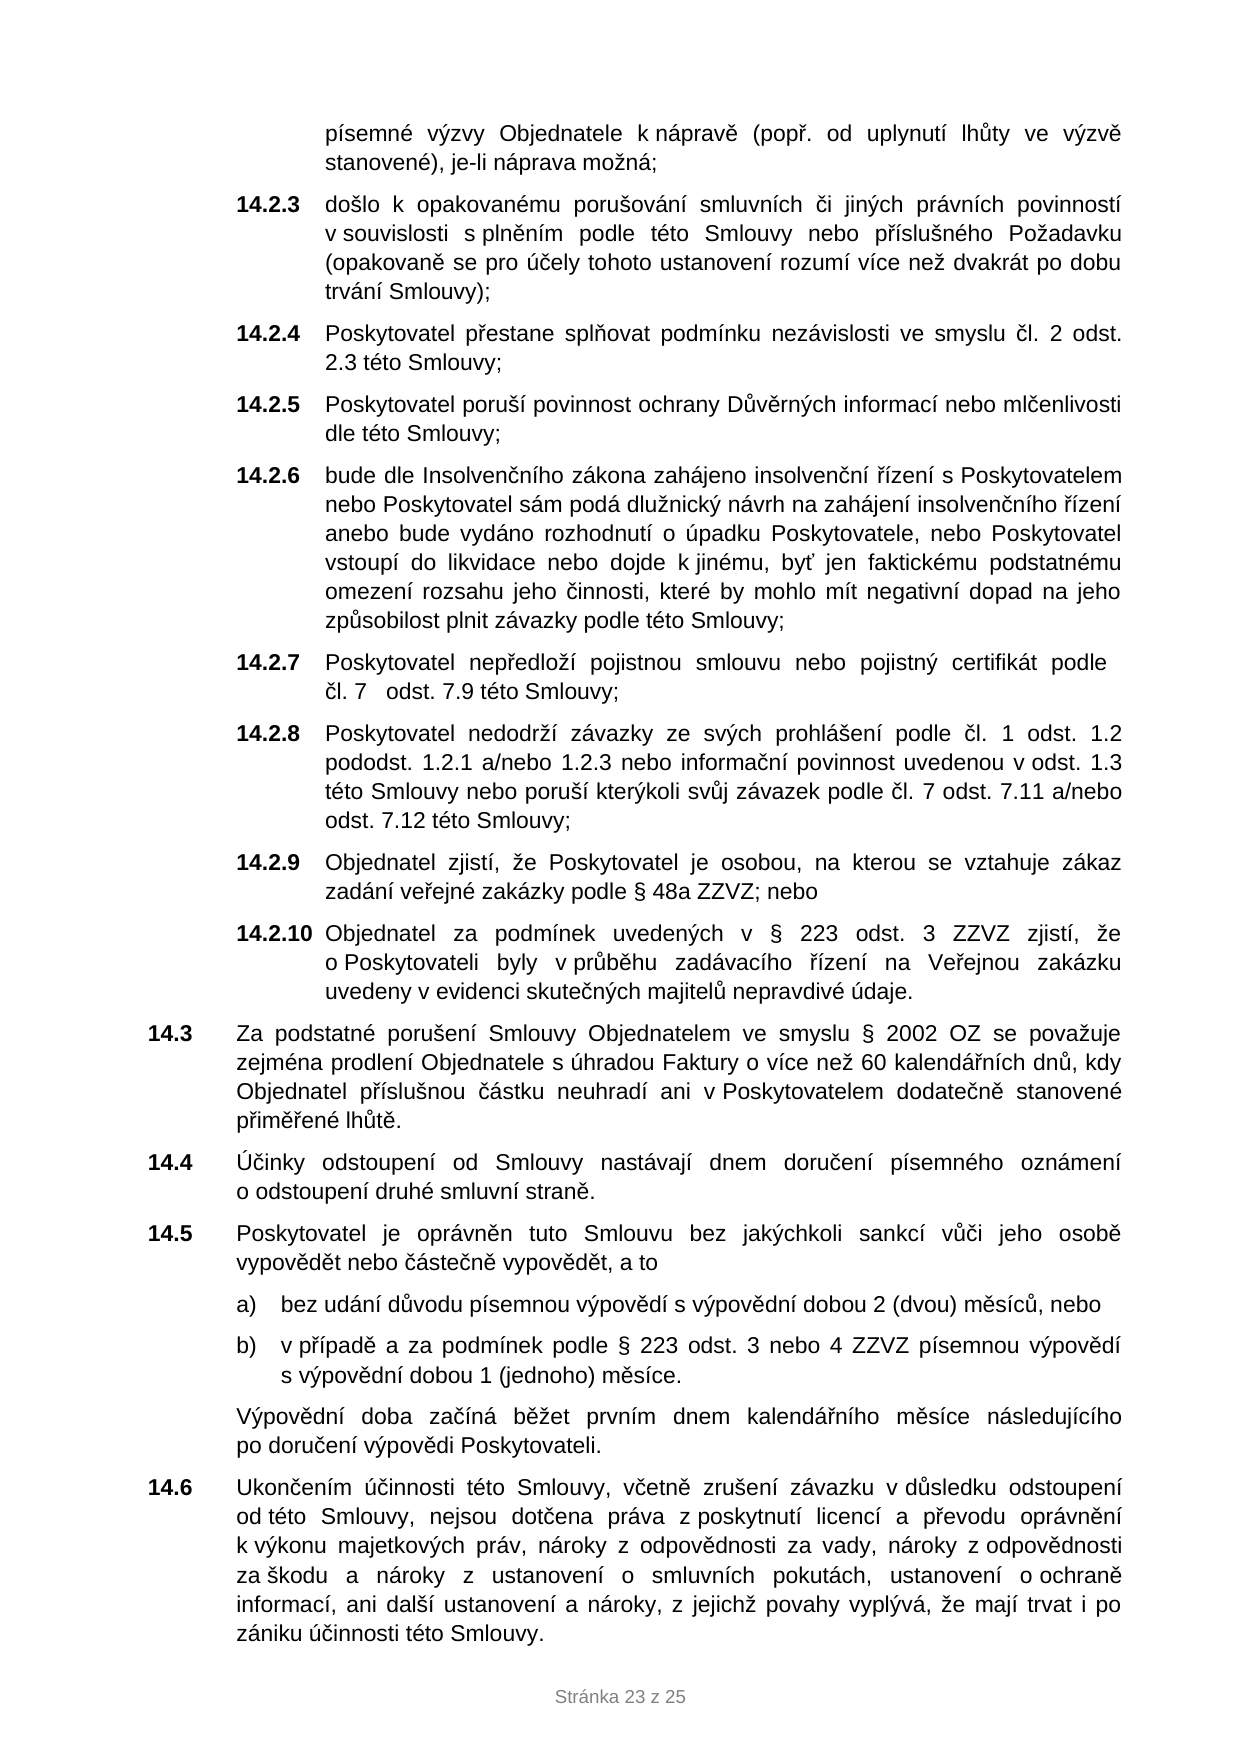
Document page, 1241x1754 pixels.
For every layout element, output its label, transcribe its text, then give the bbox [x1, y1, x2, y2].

text Poskytovatel nedodrží závazky ze svých prohlášení podle čl. 1 odst. 1.2 pododst. 1.2.2 a/nebo 1.2.3 nebo informační povinnost uvedenou v odst. 1.3 této Smlouvy nebo poruší kterýkoli svůj závazek podle čl. 7 odst. 7.11 a/nebo odst. 7.12 této Smlouvy; [236, 718, 1122, 835]
list Výpovědní doba začíná běžet prvním dnem kalendářního měsíce následujícího po doručení výpovědi Poskytovateli. [236, 1401, 1122, 1460]
text Poskytovatel je oprávněn tuto Smlouvu bez jakýchkoli sankcí vůči jeho osobě vypovědět nebo částečně vypovědět, a to [148, 1218, 1122, 1276]
text Účinky odstoupení od Smlouvy nastávají dnem doručení písemného oznámení o odstoupení druhé smluvní straně. [148, 1147, 1122, 1206]
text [236, 118, 1122, 176]
text Objednatel zjistí, že Poskytovatel je osobou, na kterou se vztahuje zákaz zadání veřejné zakázky podle § 48a ZZVZ; nebo [236, 847, 1122, 906]
text Za podstatné porušení Smlouvy Objednatelem ve smyslu § 2002 OZ se považuje zejména prodlení Objednatele s úhradou Faktury o více než 60 kalendářních dnů, kdy Objednatel příslušnou částku neuhradí ani v Poskytovatelem dodatečně stanovené přiměřené lhůtě. [148, 1018, 1122, 1135]
text Objednatel za podmínek uvedených v § 223 odst. 3 ZZVZ zjistí, že o Poskytovateli byly v průběhu zadávacího řízení na Veřejnou zakázku uvedeny v evidenci skutečných majitelů nepravdivé údaje. [236, 918, 1122, 1006]
text Poskytovatel nepředloží pojistnou smlouvu nebo pojistný certifikát podle čl. 7 odst. 7.9 této Smlouvy; [236, 647, 1122, 706]
text Poskytovatel přestane splňovat podmínku nezávislosti ve smyslu čl. 2 odst. 2.3 této Smlouvy; [236, 318, 1122, 376]
list v případě a za podmínek podle § 223 odst. 3 nebo 4 ZZVZ písemnou výpovědí s výpovědní dobou 1 (jednoho) měsíce. [236, 1331, 1122, 1389]
text Poskytovatel poruší povinnost ochrany Důvěrných informací nebo mlčenlivosti dle této Smlouvy; [236, 389, 1122, 447]
text Ukončením účinnosti této Smlouvy, včetně zrušení závazku v důsledku odstoupení od této Smlouvy, nejsou dotčena práva z poskytnutí licencí a převodu oprávnění k výkonu majetkových práv, nároky z odpovědnosti za vady, nároky z odpovědnosti za škodu a nároky z ustanovení o smluvních pokutách, ustanovení o ochraně informací, ani další ustanovení a nároky, z jejichž povahy vyplývá, že mají trvat i po zániku účinnosti této Smlouvy. [148, 1472, 1122, 1647]
list bez udání důvodu písemnou výpovědí s výpovědní dobou 2 (dvou) měsíců, nebo [236, 1289, 1122, 1318]
text bude dle Insolvenčního zákona zahájeno insolvenční řízení s Poskytovatelem nebo Poskytovatel sám podá dlužnický návrh na zahájení insolvenčního řízení anebo bude vydáno rozhodnutí o úpadku Poskytovatele, nebo Poskytovatel vstoupí do likvidace nebo dojde k jinému, byť jen faktickému podstatnému omezení rozsahu jeho činnosti, které by mohlo mít negativní dopad na jeho způsobilost plnit závazky podle této Smlouvy; [236, 460, 1122, 635]
text došlo k opakovanému porušování smluvních či jiných právních povinností v souvislosti s plněním podle této Smlouvy nebo příslušného Požadavku (opakovaně se pro účely tohoto ustanovení rozumí více než dvakrát po dobu trvání Smlouvy); [236, 189, 1122, 306]
